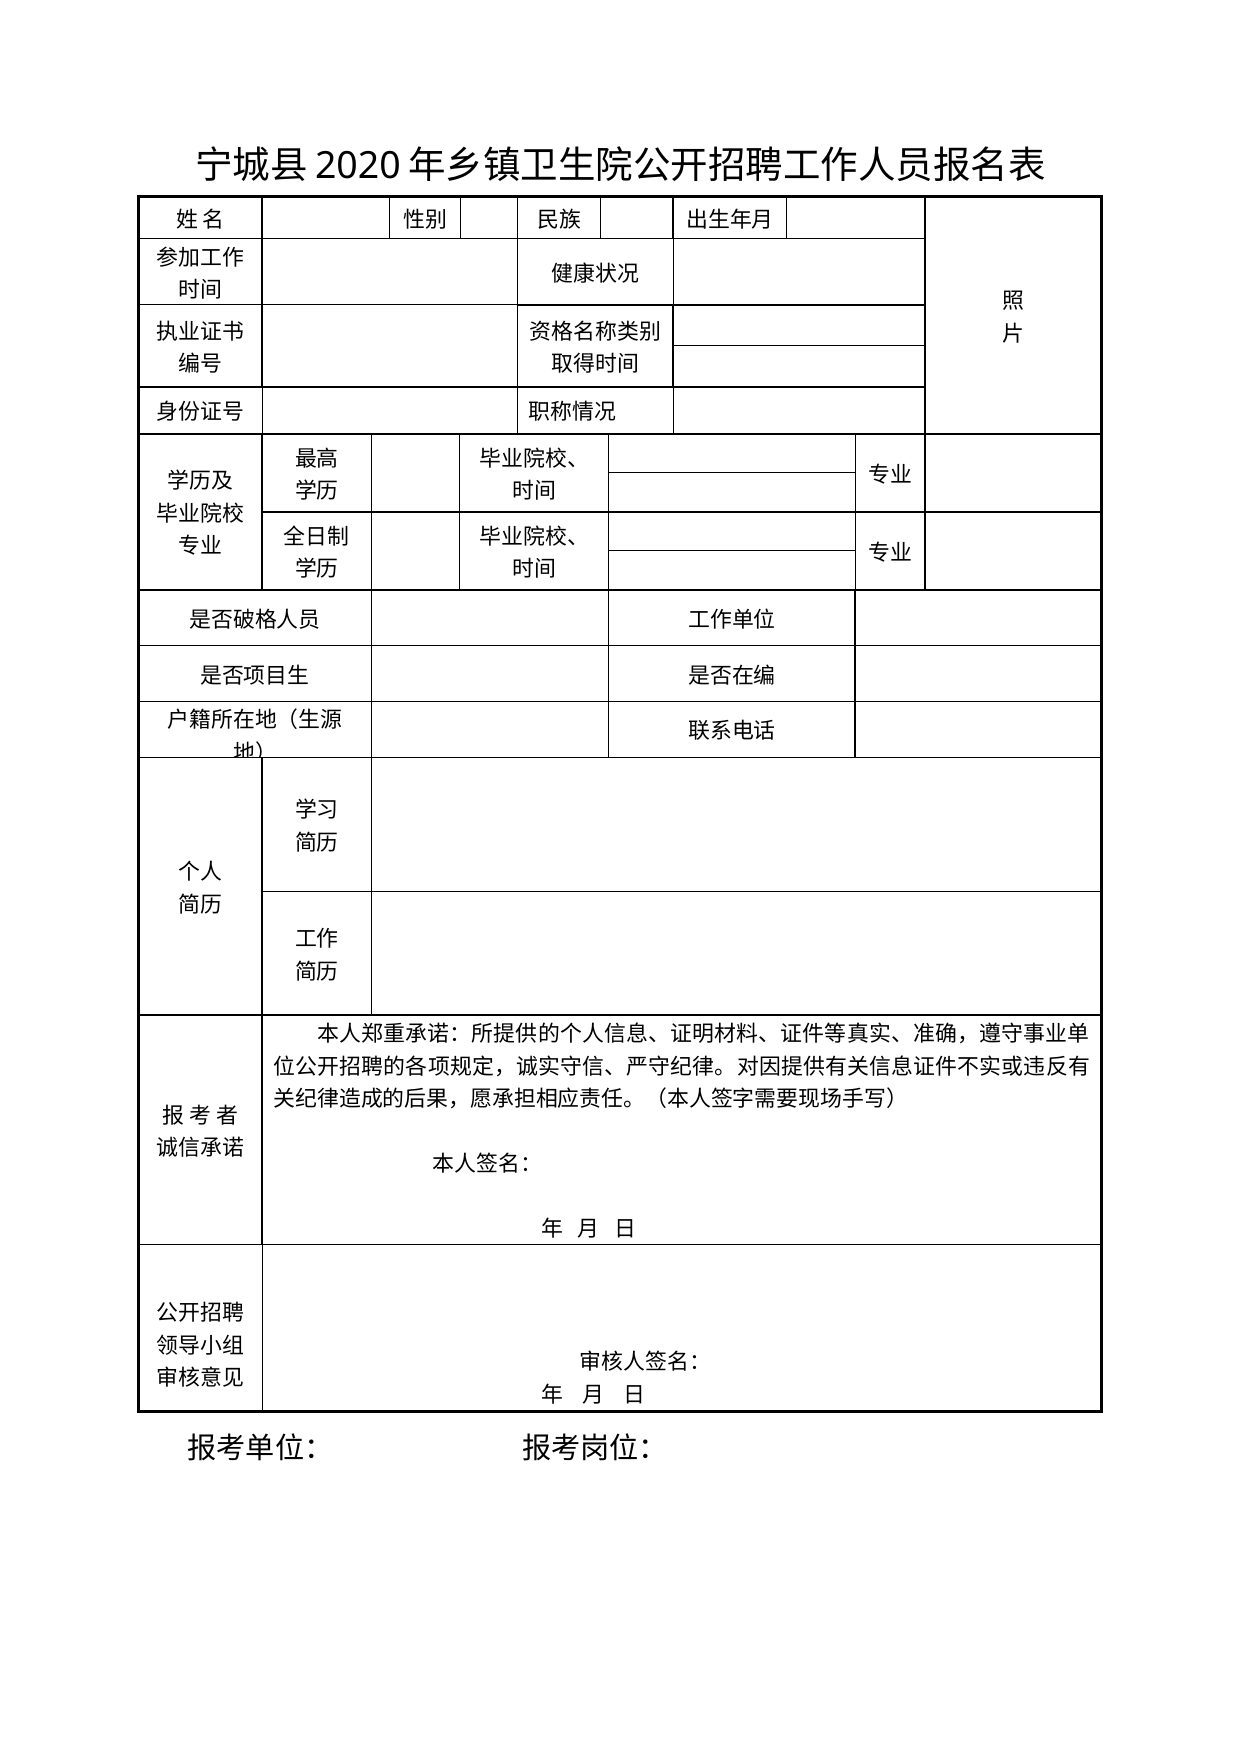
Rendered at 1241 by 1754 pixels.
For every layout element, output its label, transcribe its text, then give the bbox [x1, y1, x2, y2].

table_header [601, 198, 672, 238]
table_cell 身份证号 [140, 388, 262, 433]
table_cell [674, 239, 924, 304]
table_cell 公开招聘领导小组审核意见 [140, 1245, 262, 1410]
table_header 出生年月 [674, 198, 786, 238]
table_cell [674, 346, 924, 386]
table_cell 专业 [856, 513, 924, 589]
table_cell 资格名称类别 取得时间 [518, 306, 672, 386]
table_cell 本人郑重承诺：所提供的个人信息、证明材料、证件等真实、准确，遵守事业单位公开招聘的各项规定，诚实守信、严守纪律。对因提供有关信息证件不实或违反有关纪律造成的后果，愿承担相应责任。（本人签字需要现场手写） 本人签名： 年 月 日 [263, 1016, 1100, 1243]
table_cell [856, 702, 1100, 757]
table_cell 专业 [856, 435, 924, 511]
table_header [461, 198, 517, 238]
table_cell 毕业院校、时间 [460, 513, 608, 589]
table_cell 工作 简历 [263, 892, 371, 1014]
table_cell [609, 473, 855, 511]
table_cell 联系电话 [609, 702, 854, 757]
table_cell [856, 591, 1100, 645]
table_cell [372, 758, 1100, 891]
table_header 姓 名 [140, 198, 261, 238]
table_cell 执业证书编号 [140, 305, 261, 386]
table_cell [609, 551, 855, 589]
table_cell [926, 513, 1100, 589]
table_header 照 片 [926, 198, 1100, 433]
table_cell [372, 513, 459, 589]
table_cell 职称情况 [518, 388, 673, 433]
table_cell 全日制 学历 [263, 513, 371, 589]
table_cell [674, 388, 924, 433]
table_cell [263, 388, 517, 433]
table_cell 报 考 者 诚信承诺 [140, 1016, 261, 1243]
table_cell [674, 306, 924, 345]
table_cell [372, 646, 608, 701]
table_cell 审核人签名： 年 月 日 [263, 1245, 1100, 1410]
table_cell 户籍所在地（生源地） [140, 702, 371, 757]
table_cell 是否在编 [609, 646, 854, 701]
table_cell [263, 239, 517, 304]
table_cell [609, 513, 855, 550]
text 宁城县2020年乡镇卫生院公开招聘工作人员报名表 [187, 129, 1053, 194]
table_header 性别 [390, 198, 460, 238]
table_cell 学历及 毕业院校 专业 [140, 435, 261, 589]
table_cell [263, 305, 517, 386]
table_cell 个人 简历 [140, 758, 261, 1014]
table_cell 最高 学历 [263, 435, 371, 511]
table_cell [372, 892, 1100, 1014]
table_header [787, 198, 924, 238]
table_cell [856, 646, 1100, 701]
table_cell [372, 591, 608, 645]
table_cell 毕业院校、时间 [460, 435, 608, 511]
table_cell [609, 435, 855, 472]
table_cell 工作单位 [609, 591, 854, 645]
text 报考单位： 报考岗位： [187, 1413, 1053, 1478]
table_cell [926, 435, 1100, 511]
table_header 民族 [518, 198, 600, 238]
table_cell 是否破格人员 [140, 591, 371, 645]
table_cell 学习 简历 [263, 758, 371, 891]
table_header [263, 198, 389, 238]
table_cell 参加工作时间 [140, 239, 261, 304]
table_cell 健康状况 [518, 239, 673, 304]
table_cell [372, 435, 459, 511]
table_cell [372, 702, 608, 757]
table_cell 是否项目生 [140, 646, 371, 701]
